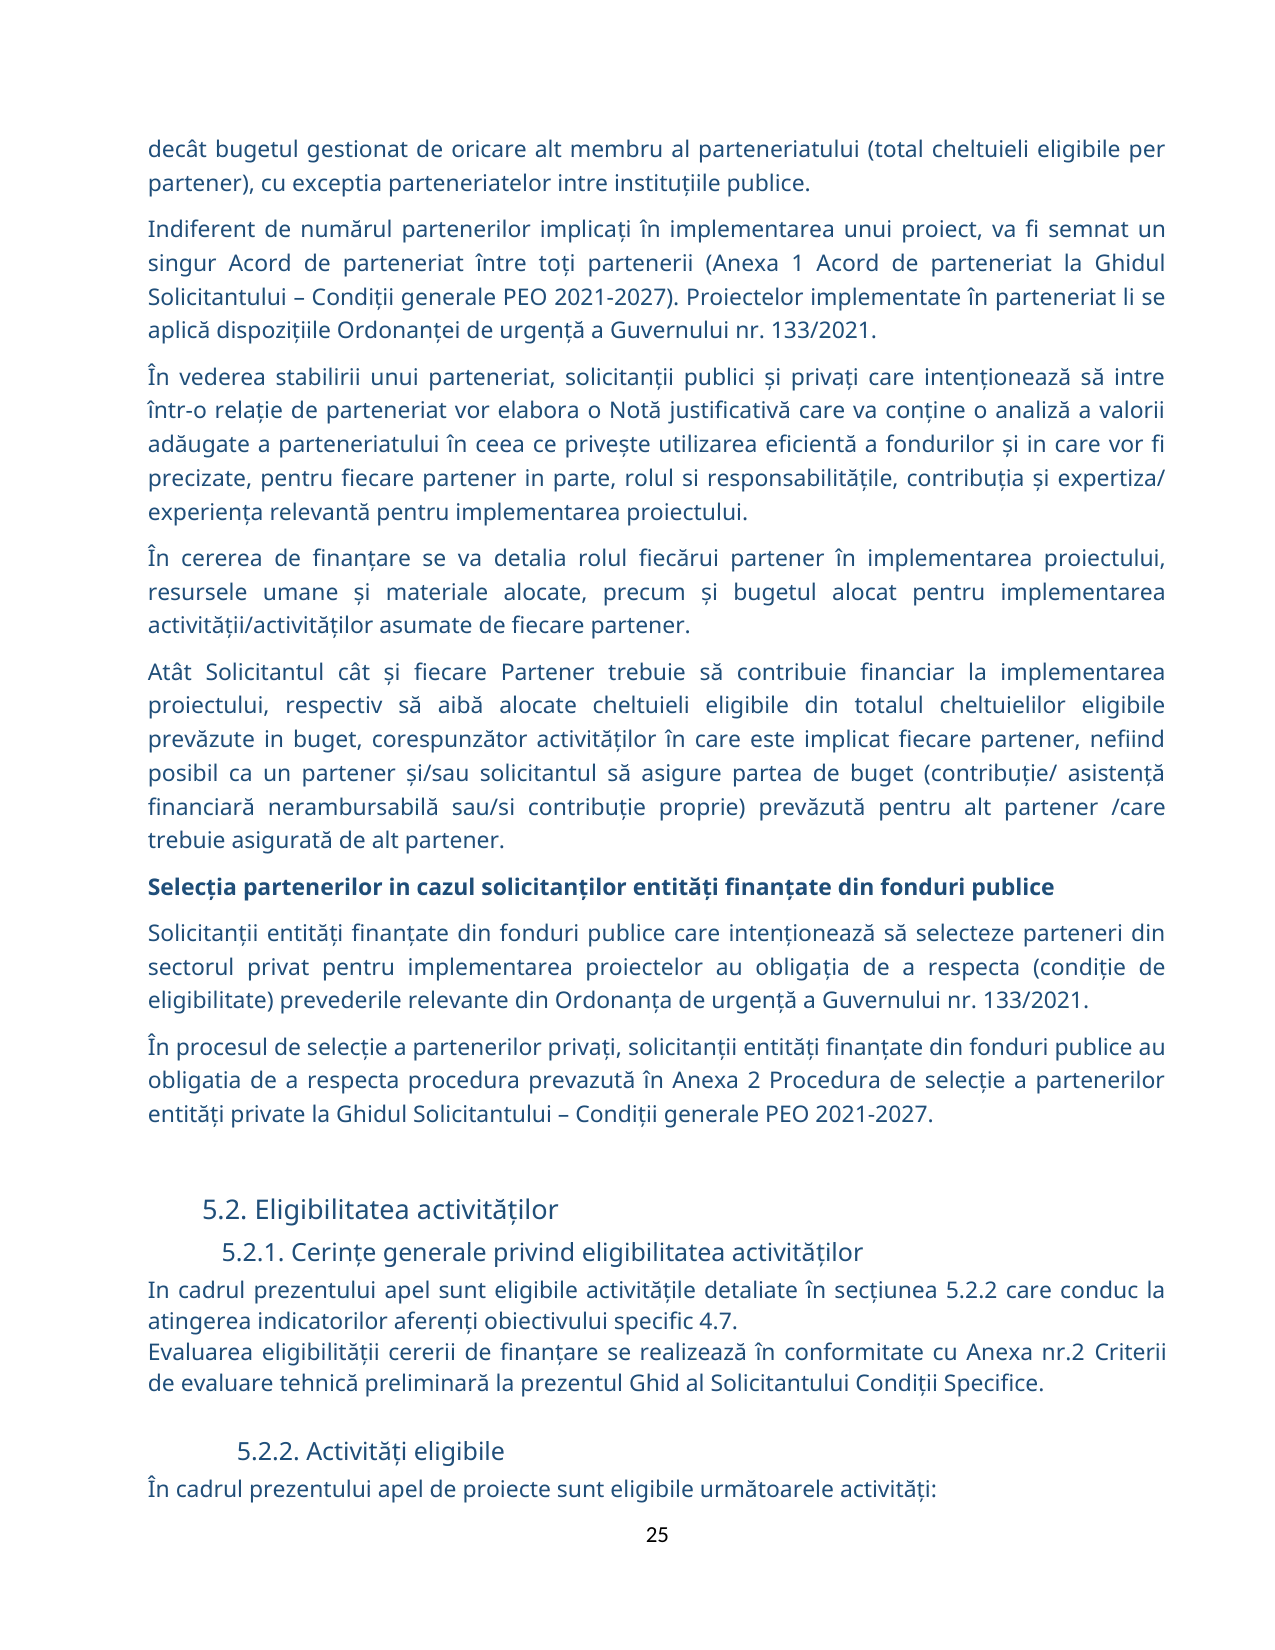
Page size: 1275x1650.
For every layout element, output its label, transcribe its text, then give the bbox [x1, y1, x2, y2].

text Solicitanţii entități finanțate din fonduri publice care intenționează să selecteze parteneri din sectorul privat pentru implementarea proiectelor au obligaţia de a respecta (condiție de eligibilitate) prevederile relevante din Ordonanța de urgență a Guvernului nr. 133/2021. [148, 917, 1167, 1015]
text În cadrul prezentului apel de proiecte sunt eligibile următoarele activități: [148, 1473, 1167, 1504]
text În cererea de finanțare se va detalia rolul fiecărui partener în implementarea proiectului, resursele umane și materiale alocate, precum și bugetul alocat pentru implementarea activității/activităților asumate de fiecare partener. [148, 542, 1167, 640]
text În vederea stabilirii unui parteneriat, solicitanții publici și privați care intenționează să intre într-o relație de parteneriat vor elabora o Notă justificativă care va conține o analiză a valorii adăugate a parteneriatului în ceea ce privește utilizarea eficientă a fondurilor și in care vor fi precizate, pentru fiecare partener in parte, rolul si responsabilitățile, contribuția și expertiza/ experiența relevantă pentru implementarea proiectului. [148, 360, 1167, 527]
text Atât Solicitantul cât și fiecare Partener trebuie să contribuie financiar la implementarea proiectului, respectiv să aibă alocate cheltuieli eligibile din totalul cheltuielilor eligibile prevăzute in buget, corespunzător activităților în care este implicat fiecare partener, nefiind posibil ca un partener și/sau solicitantul să asigure partea de buget (contribuție/ asistență financiară nerambursabilă sau/si contribuție proprie) prevăzută pentru alt partener /care trebuie asigurată de alt partener. [148, 655, 1167, 855]
text În procesul de selecție a partenerilor privați, solicitanţii entități finanțate din fonduri publice au obligatia de a respecta procedura prevazută în Anexa 2 Procedura de selecție a partenerilor entități private la Ghidul Solicitantului – Condiții generale PEO 2021-2027. [148, 1030, 1167, 1129]
subtitle 5.2.2. Activităţi eligibile [148, 1434, 1167, 1468]
text Indiferent de numărul partenerilor implicaţi în implementarea unui proiect, va fi semnat un singur Acord de parteneriat între toţi partenerii (Anexa 1 Acord de parteneriat la Ghidul Solicitantului – Condiții generale PEO 2021-2027). Proiectelor implementate în parteneriat li se aplică dispozițiile Ordonanței de urgență a Guvernului nr. 133/2021. [148, 213, 1167, 345]
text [148, 133, 1167, 198]
text In cadrul prezentului apel sunt eligibile activitățile detaliate în secțiunea 5.2.2 care conduc la atingerea indicatorilor aferenți obiectivului specific 4.7. [148, 1273, 1167, 1336]
text Evaluarea eligibilității cererii de finanțare se realizează în conformitate cu Anexa nr.2 Criterii de evaluare tehnică preliminară la prezentul Ghid al Solicitantului Condiții Specifice. [148, 1336, 1167, 1398]
subtitle 5.2.1. Cerinţe generale privind eligibilitatea activităţilor [148, 1234, 1167, 1268]
subtitle 5.2. Eligibilitatea activităţilor [148, 1190, 1167, 1227]
text Selecția partenerilor in cazul solicitanților entități finanțate din fonduri publice [148, 870, 1167, 902]
